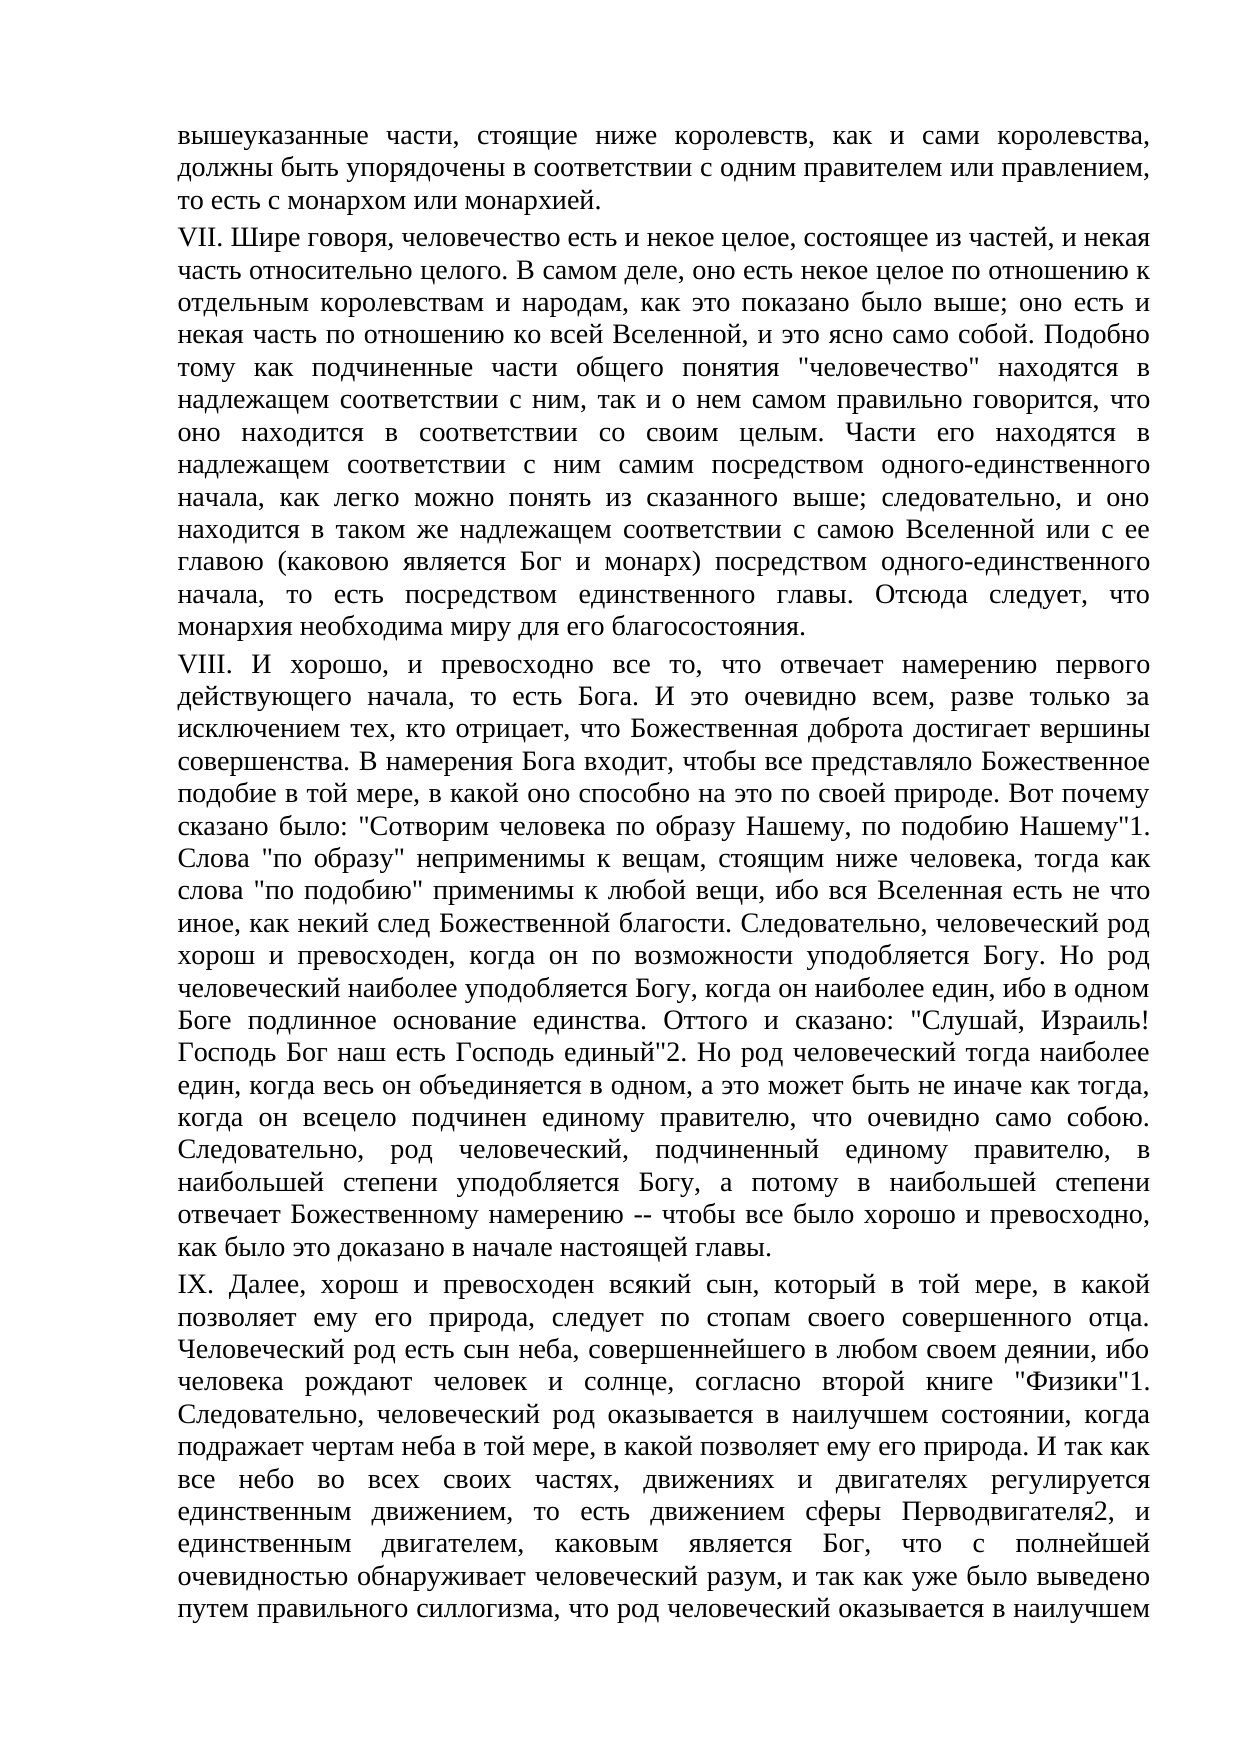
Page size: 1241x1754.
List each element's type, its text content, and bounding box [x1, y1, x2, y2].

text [177, 118, 1152, 215]
text VII. Шире говоря, человечество есть и некое целое, состоящее из частей, и некая часть относительно целого. В самом деле, оно есть некое целое по отношению к отдельным королевствам и народам, как это показано было выше; оно есть и некая часть по отношению ко всей Вселенной, и это ясно само собой. Подобно тому как подчиненные части общего понятия "человечество" находятся в надлежащем соответствии с ним, так и о нем самом правильно говорится, что оно находится в соответствии со своим целым. Части его находятся в надлежащем соответствии с ним самим посредством одного-единственного начала, как легко можно понять из сказанного выше; следовательно, и оно находится в таком же надлежащем соответствии с самою Вселенной или с ее главою (каковою является Бог и монарх) посредством одного-единственного начала, то есть посредством единственного главы. Отсюда следует, что монархия необходима миру для его благосостояния. [177, 220, 1152, 642]
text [177, 1267, 1152, 1624]
text VIII. И хорошо, и превосходно все то, что отвечает намерению первого действующего начала, то есть Бога. И это очевидно всем, разве только за исключением тех, кто отрицает, что Божественная доброта достигает вершины совершенства. В намерения Бога входит, чтобы все представляло Божественное подобие в той мере, в какой оно способно на это по своей природе. Вот почему сказано было: "Сотворим человека по образу Нашему, по подобию Нашему"1. Слова "по образу" неприменимы к вещам, стоящим ниже человека, тогда как слова "по подобию" применимы к любой вещи, ибо вся Вселенная есть не что иное, как некий след Божественной благости. Следовательно, человеческий род хорош и превосходен, когда он по возможности уподобляется Богу. Но род человеческий наиболее уподобляется Богу, когда он наиболее един, ибо в одном Боге подлинное основание единства. Оттого и сказано: "Слушай, Израиль! Господь Бог наш есть Господь единый"2. Но род человеческий тогда наиболее един, когда весь он объединяется в одном, а это может быть не иначе как тогда, когда он всецело подчинен единому правителю, что очевидно само собою. Следовательно, род человеческий, подчиненный единому правителю, в наибольшей степени уподобляется Богу, а потому в наибольшей степени отвечает Божественному намерению -- чтобы все было хорошо и превосходно, как было это доказано в начале настоящей главы. [177, 647, 1152, 1262]
